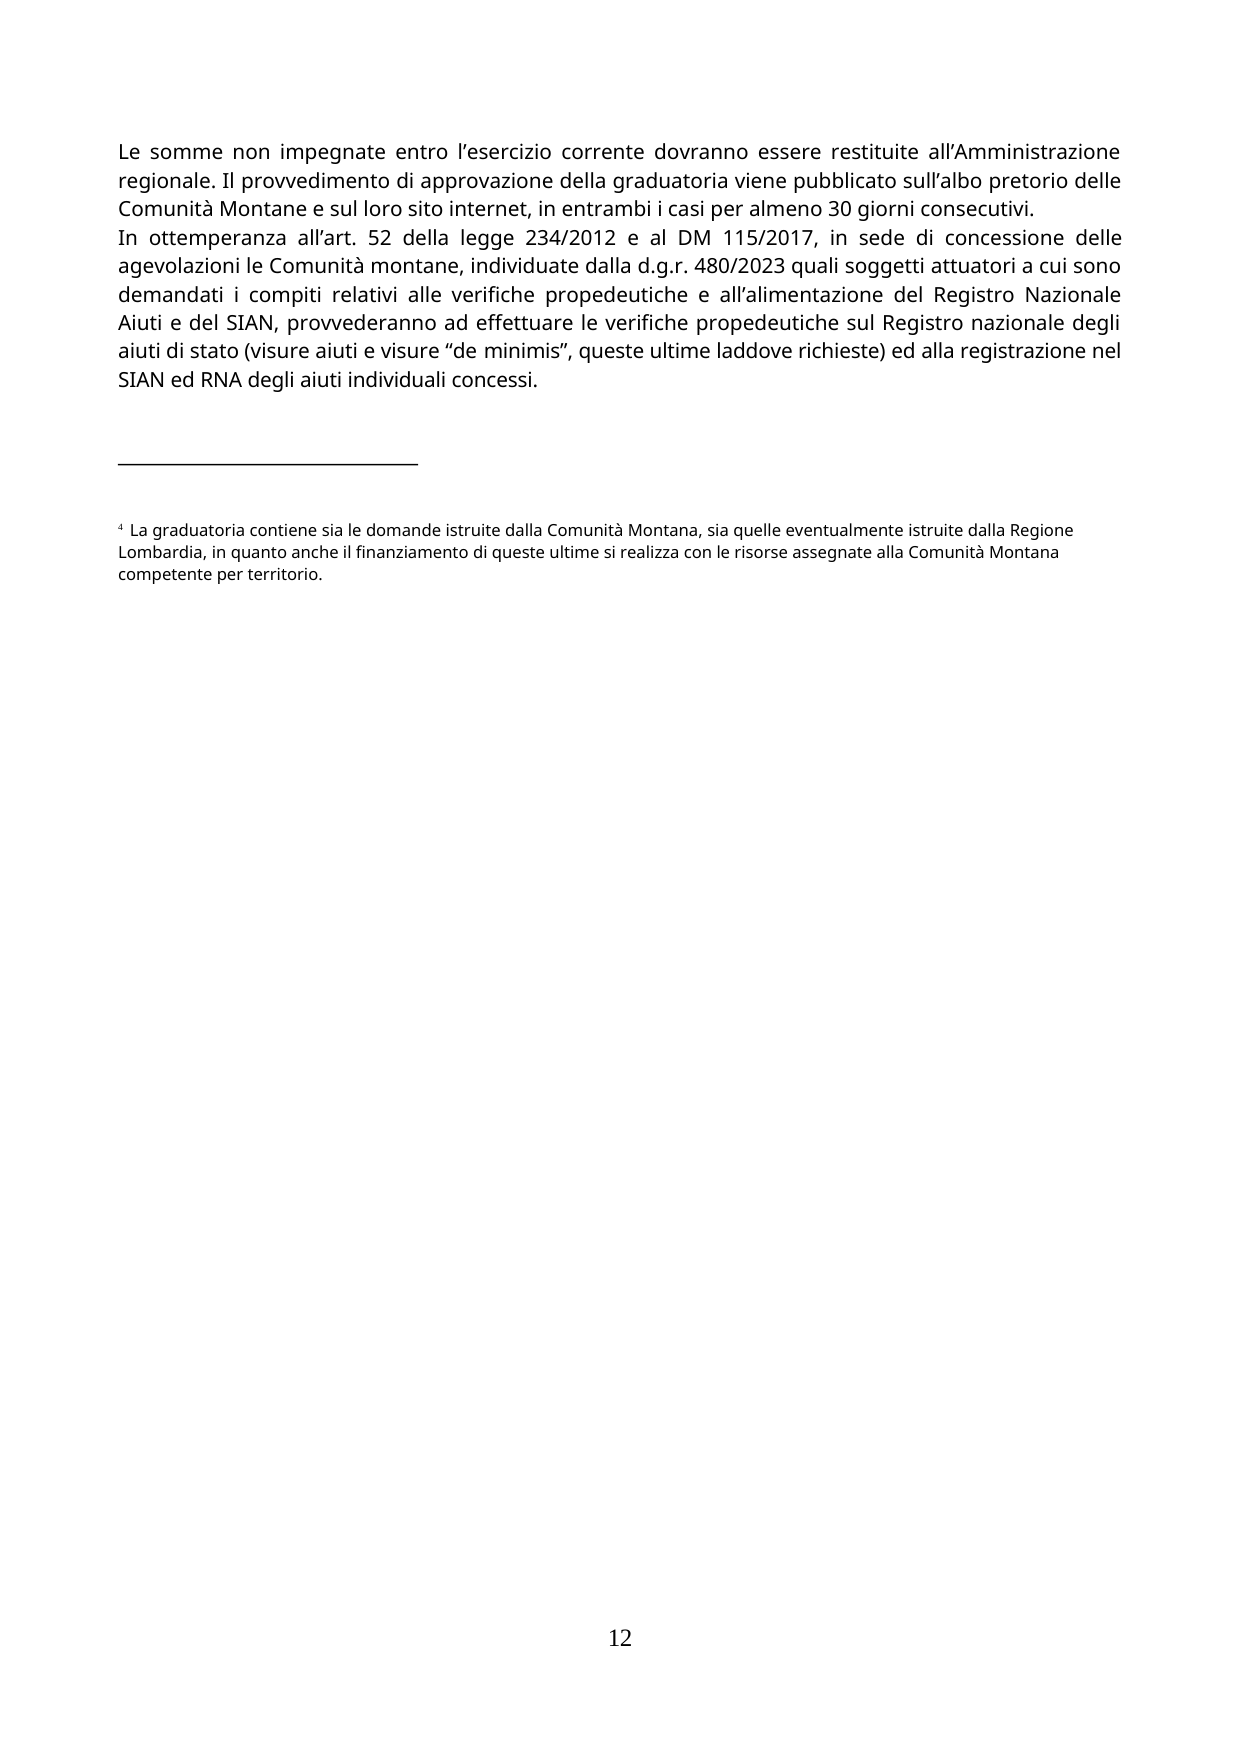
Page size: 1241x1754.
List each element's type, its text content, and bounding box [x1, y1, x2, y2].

text Le somme non impegnate entro l’esercizio corrente dovranno essere restituite all’Amministrazione regionale. Il provvedimento di approvazione della graduatoria viene pubblicato sull’albo pretorio delle Comunità Montane e sul loro sito internet, in entrambi i casi per almeno 30 giorni consecutivi. [118, 137, 1121, 223]
text 4 La graduatoria contiene sia le domande istruite dalla Comunità Montana, sia quelle eventualmente istruite dalla Regione Lombardia, in quanto anche il finanziamento di queste ultime si realizza con le risorse assegnate alla Comunità Montana competente per territorio. [118, 519, 1137, 586]
text In ottemperanza all’art. 52 della legge 234/2012 e al DM 115/2017, in sede di concessione delle agevolazioni le Comunità montane, individuate dalla d.g.r. 480/2023 quali soggetti attuatori a cui sono demandati i compiti relativi alle verifiche propedeutiche e all’alimentazione del Registro Nazionale Aiuti e del SIAN, provvederanno ad effettuare le verifiche propedeutiche sul Registro nazionale degli aiuti di stato (visure aiuti e visure “de minimis”, queste ultime laddove richieste) ed alla registrazione nel SIAN ed RNA degli aiuti individuali concessi. [118, 223, 1122, 393]
